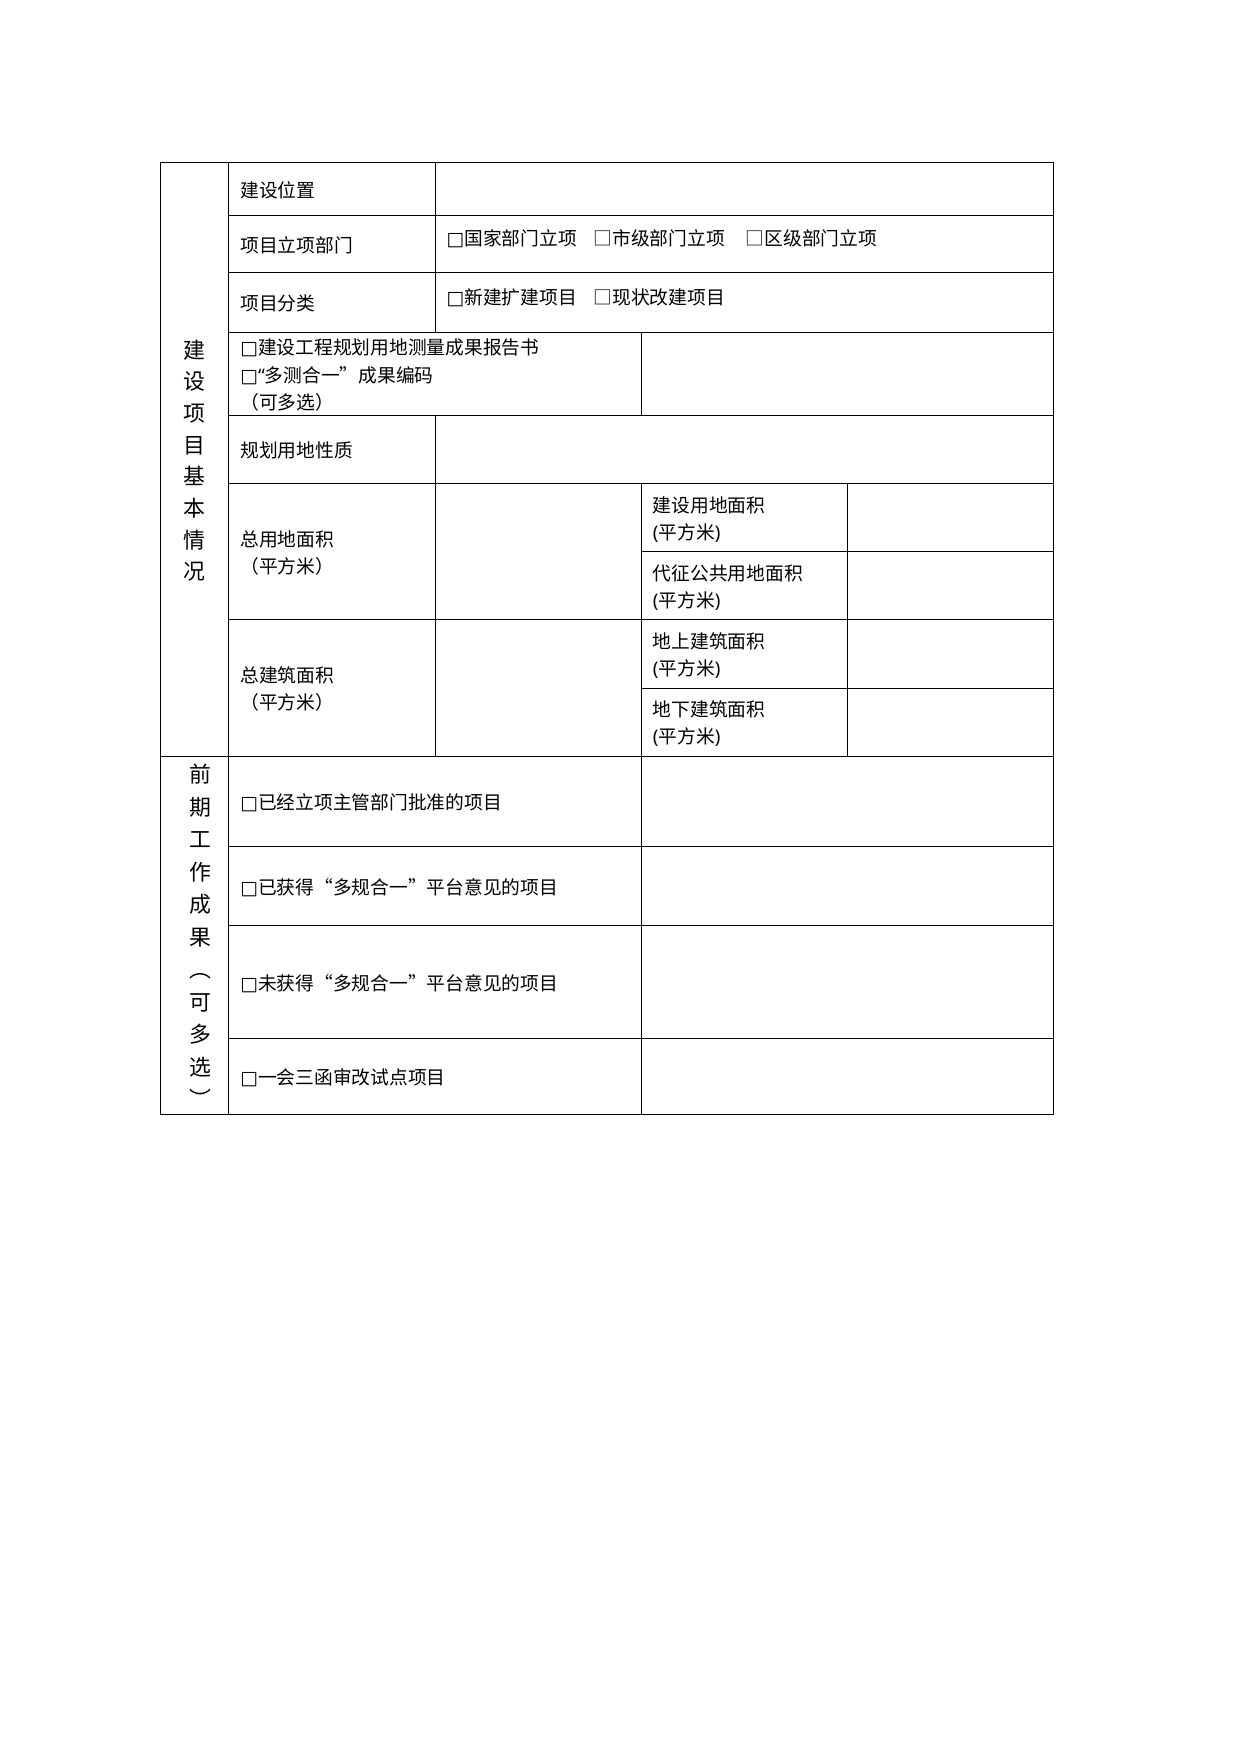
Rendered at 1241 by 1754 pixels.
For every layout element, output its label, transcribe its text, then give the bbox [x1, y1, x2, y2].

table_cell [848, 620, 1053, 687]
table_cell □未获得“多规合一”平台意见的项目 [229, 926, 641, 1037]
table_cell □新建扩建项目 □现状改建项目 [436, 273, 1053, 332]
table_cell 项目立项部门 [229, 216, 435, 272]
table_cell 前 期 工 作 成 果 ︵ 可 多 选 ︶ [161, 757, 228, 1114]
table_cell 总建筑面积 （平方米） [229, 620, 435, 756]
table_cell [848, 484, 1053, 551]
table_cell 代征公共用地面积 (平方米) [642, 552, 847, 619]
table_cell □已经立项主管部门批准的项目 [229, 757, 641, 846]
table_cell [642, 757, 1053, 846]
table_cell 地上建筑面积 (平方米) [642, 620, 847, 687]
table_cell 建设位置 [229, 163, 435, 214]
table_cell 地下建筑面积 (平方米) [642, 689, 847, 756]
table_cell [436, 484, 641, 619]
table_cell [642, 1039, 1053, 1114]
table_cell 项目分类 [229, 273, 435, 332]
table_cell □已获得“多规合一”平台意见的项目 [229, 847, 641, 925]
table_cell [642, 847, 1053, 925]
table_cell □一会三函审改试点项目 [229, 1039, 641, 1114]
table_cell [436, 620, 641, 756]
table_cell □国家部门立项 □市级部门立项 □区级部门立项 [436, 216, 1053, 272]
table_cell [436, 416, 1053, 483]
table_cell [642, 926, 1053, 1037]
table_cell □建设工程规划用地测量成果报告书 □“多测合一”成果编码 （可多选） [229, 333, 641, 414]
table_cell 建设用地面积 (平方米) [642, 484, 847, 551]
table_cell 建 设 项 目 基 本 情 况 [161, 163, 228, 756]
table_cell 总用地面积 （平方米） [229, 484, 435, 619]
table_cell [848, 552, 1053, 619]
table_cell [642, 333, 1053, 414]
table_cell [436, 163, 1053, 214]
table_cell [848, 689, 1053, 756]
table_cell 规划用地性质 [229, 416, 435, 483]
